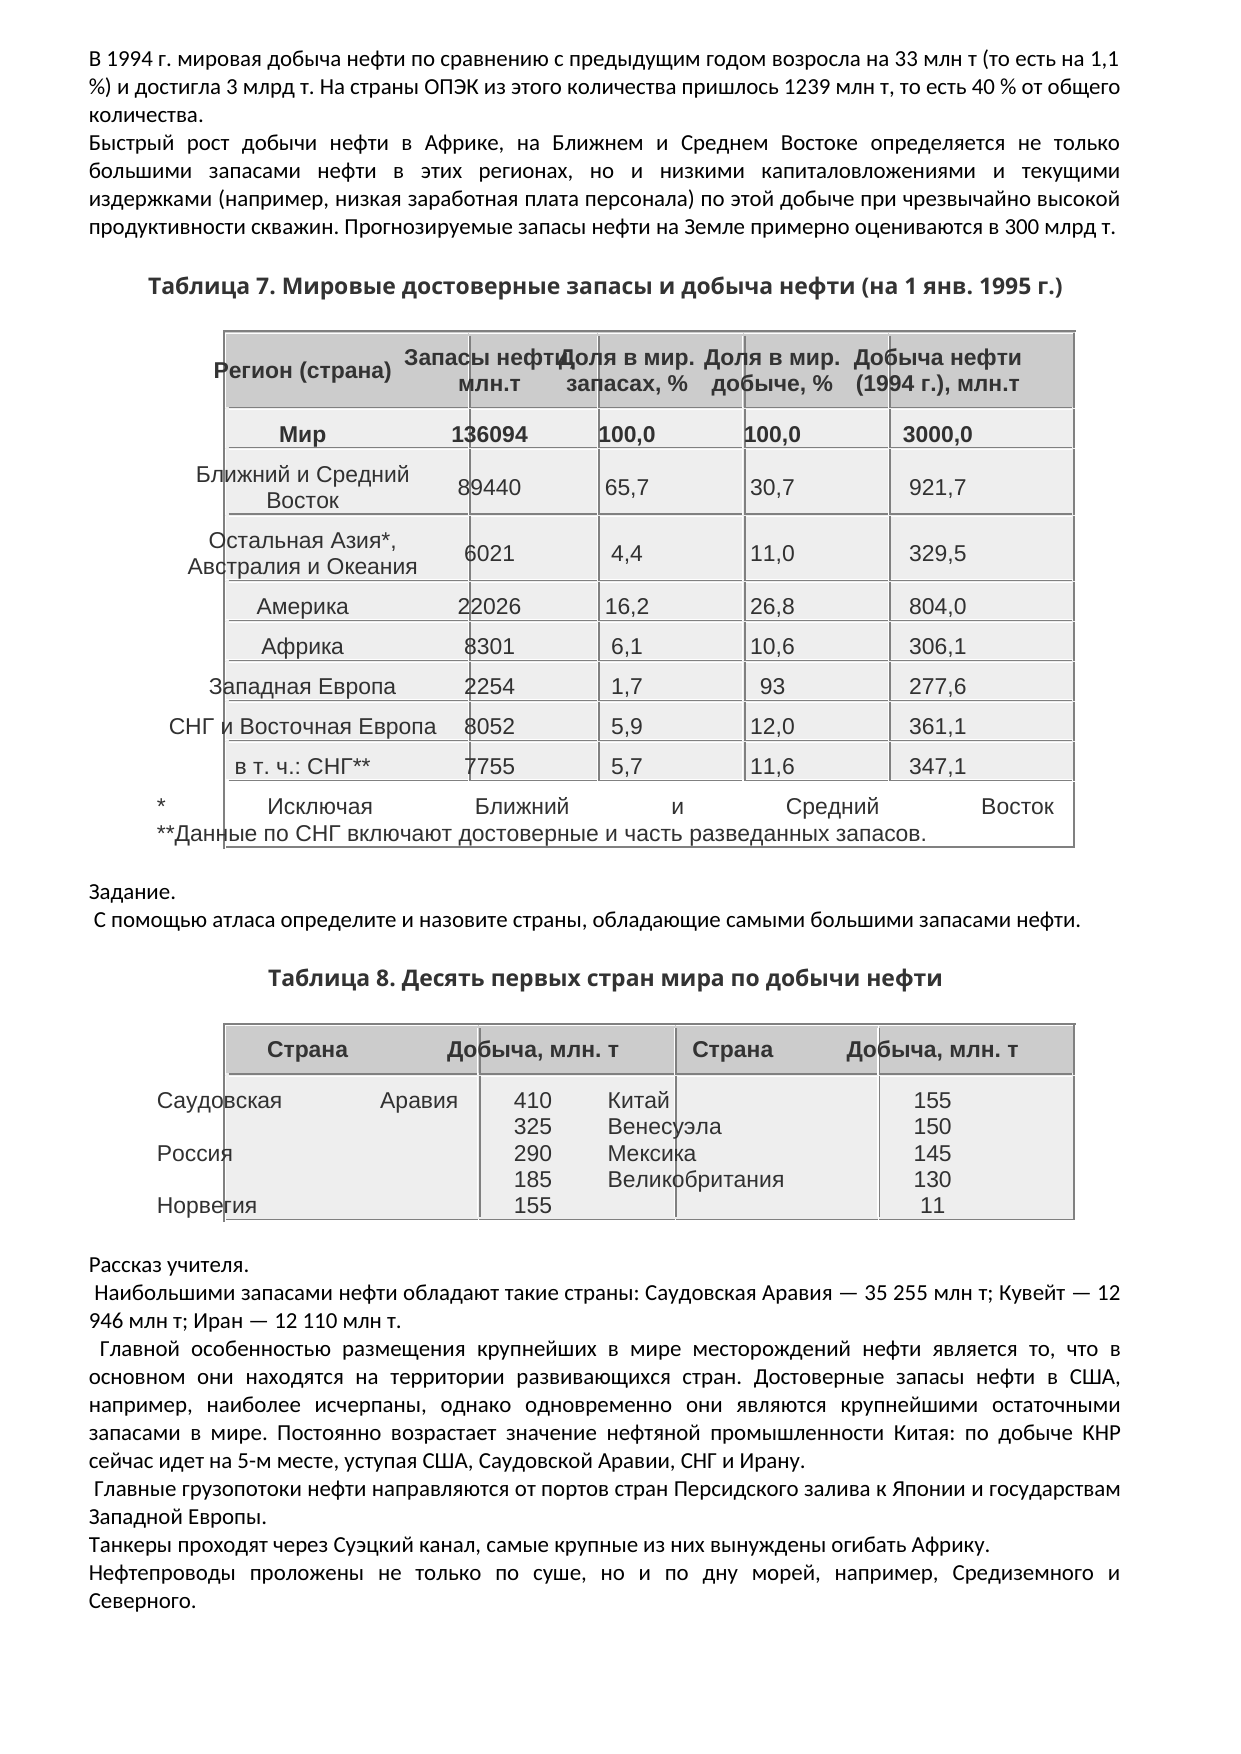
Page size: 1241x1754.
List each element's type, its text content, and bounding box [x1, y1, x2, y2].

text Танкеры проходят через Суэцкий канал, самые крупные из них вынуждены огибать Африку. [88, 1530, 1122, 1558]
table_cell Америка [226, 580, 468, 619]
table_cell 6,1 [600, 623, 742, 659]
table_cell 5,7 [600, 743, 742, 779]
table_cell 306,1 [891, 620, 1074, 659]
table_cell 93 [746, 663, 888, 699]
table_cell 11,0 [746, 517, 888, 579]
table_cell 136094 [471, 410, 597, 447]
table_header Запасы нефти, млн.т [469, 332, 598, 407]
text С помощью атласа определите и назовите страны, обладающие самыми большими запасами нефти. [88, 905, 1122, 933]
table_cell 8052 [471, 703, 597, 739]
table_header Страна [226, 1025, 479, 1073]
table_cell 16,2 [600, 583, 742, 619]
table_cell Ближний и Средний Восток [225, 447, 469, 513]
text Быстрый рост добычи нефти в Африке, на Ближнем и Среднем Востоке определяется не только большими запасами нефти в этих регионах, но и низкими капиталовложениями и текущими издержками (например, низкая заработная плата персонала) по этой добыче при чрезвычайно высокой продуктивности скважин. Прогнозируемые запасы нефти на Земле примерно оцениваются в 300 млрд т. [88, 128, 1122, 241]
table_cell 26,8 [746, 583, 888, 619]
table_cell 4,4 [600, 517, 742, 579]
text Таблица 8. Десять первых стран мира по добычи нефти [88, 962, 1122, 994]
table_cell Мир [225, 407, 469, 447]
table_cell 1,7 [600, 663, 742, 699]
text Главной особенностью размещения крупнейших в мире месторождений нефти является то, что в основном они находятся на территории развивающихся стран. Достоверные запасы нефти в США, например, наиболее исчерпаны, однако одновременно они являются крупнейшими остаточными запасами в мире. Постоянно возрастает значение нефтяной промышленности Китая: по добыче КНР сейчас идет на 5-м месте, уступая США, Саудовской Аравии, СНГ и Ирану. [88, 1334, 1122, 1474]
table_cell 921,7 [889, 447, 1075, 513]
text Рассказ учителя. [88, 1250, 1122, 1278]
table_cell * Исключая Ближний и Средний Восток **Данные по СНГ включают достоверные и часть разведанных запасов. [226, 780, 1074, 846]
text Главные грузопотоки нефти направляются от портов стран Персидского залива к Японии и государствам Западной Европы. [88, 1474, 1122, 1530]
table_header Страна [675, 1026, 878, 1073]
table_cell 100,0 [600, 410, 742, 447]
table_header Добыча нефти (1994 г.), млн.т [889, 334, 1073, 407]
table_cell Остальная Азия*, Австралия и Океания [226, 513, 468, 579]
table_cell 155 150 145 130 11 [879, 1073, 1074, 1219]
table_cell 361,1 [891, 700, 1074, 739]
table_cell 8301 [471, 623, 597, 659]
table_header Регион (страна) [226, 332, 469, 407]
table_header Доля в мир. запасах, % [598, 332, 744, 407]
table_cell в т. ч.: СНГ** [226, 740, 468, 779]
table_cell СНГ и Восточная Европа [226, 700, 468, 739]
table_cell 65,7 [600, 450, 742, 513]
table_header Доля в мир. добыче, % [744, 332, 889, 407]
table_cell 89440 [471, 450, 597, 513]
table_cell 329,5 [891, 513, 1074, 579]
table_cell 3000,0 [889, 407, 1075, 447]
table_cell 6021 [471, 517, 597, 579]
text Нефтепроводы проложены не только по суше, но и по дну морей, например, Средиземного и Северного. [88, 1558, 1122, 1614]
table_cell 30,7 [746, 450, 888, 513]
text Наибольшими запасами нефти обладают такие страны: Саудовская Аравия — 35 255 млн т; Кувейт — 12 946 млн т; Иран — 12 110 млн т. [88, 1278, 1122, 1334]
text Задание. [88, 877, 1122, 905]
table_cell Саудовская Аравия США Россия Иран Норвегия [226, 1073, 479, 1219]
table_cell 100,0 [746, 410, 888, 447]
table_cell 410 325 290 185 155 [479, 1077, 675, 1219]
table_cell 2254 [471, 663, 597, 699]
text Таблица 7. Мировые достоверные запасы и добыча нефти (на 1 янв. 1995 г.) [88, 270, 1122, 301]
table_cell Западная Европа [226, 660, 468, 699]
table_cell Африка [226, 620, 468, 659]
table_cell 7755 [471, 743, 597, 779]
table_cell Китай Венесуэла Мексика Великобритания ОАЭ [675, 1077, 878, 1219]
table_cell 11,6 [746, 743, 888, 779]
table_cell 10,6 [746, 623, 888, 659]
text В 1994 г. мировая добыча нефти по сравнению с предыдущим годом возросла на 33 млн т (то есть на 1,1 %) и достигла 3 млрд т. На страны ОПЭК из этого количества пришлось 1239 млн т, то есть 40 % от общего количества. [88, 44, 1122, 128]
table_cell 804,0 [891, 580, 1074, 619]
table_cell 347,1 [891, 740, 1074, 779]
table_cell 22026 [471, 583, 597, 619]
table_header Добыча, млн. т [479, 1026, 675, 1073]
table_header Добыча, млн. т [879, 1026, 1073, 1073]
table_cell 12,0 [746, 703, 888, 739]
table_cell 5,9 [600, 703, 742, 739]
table_cell 277,6 [891, 660, 1074, 699]
